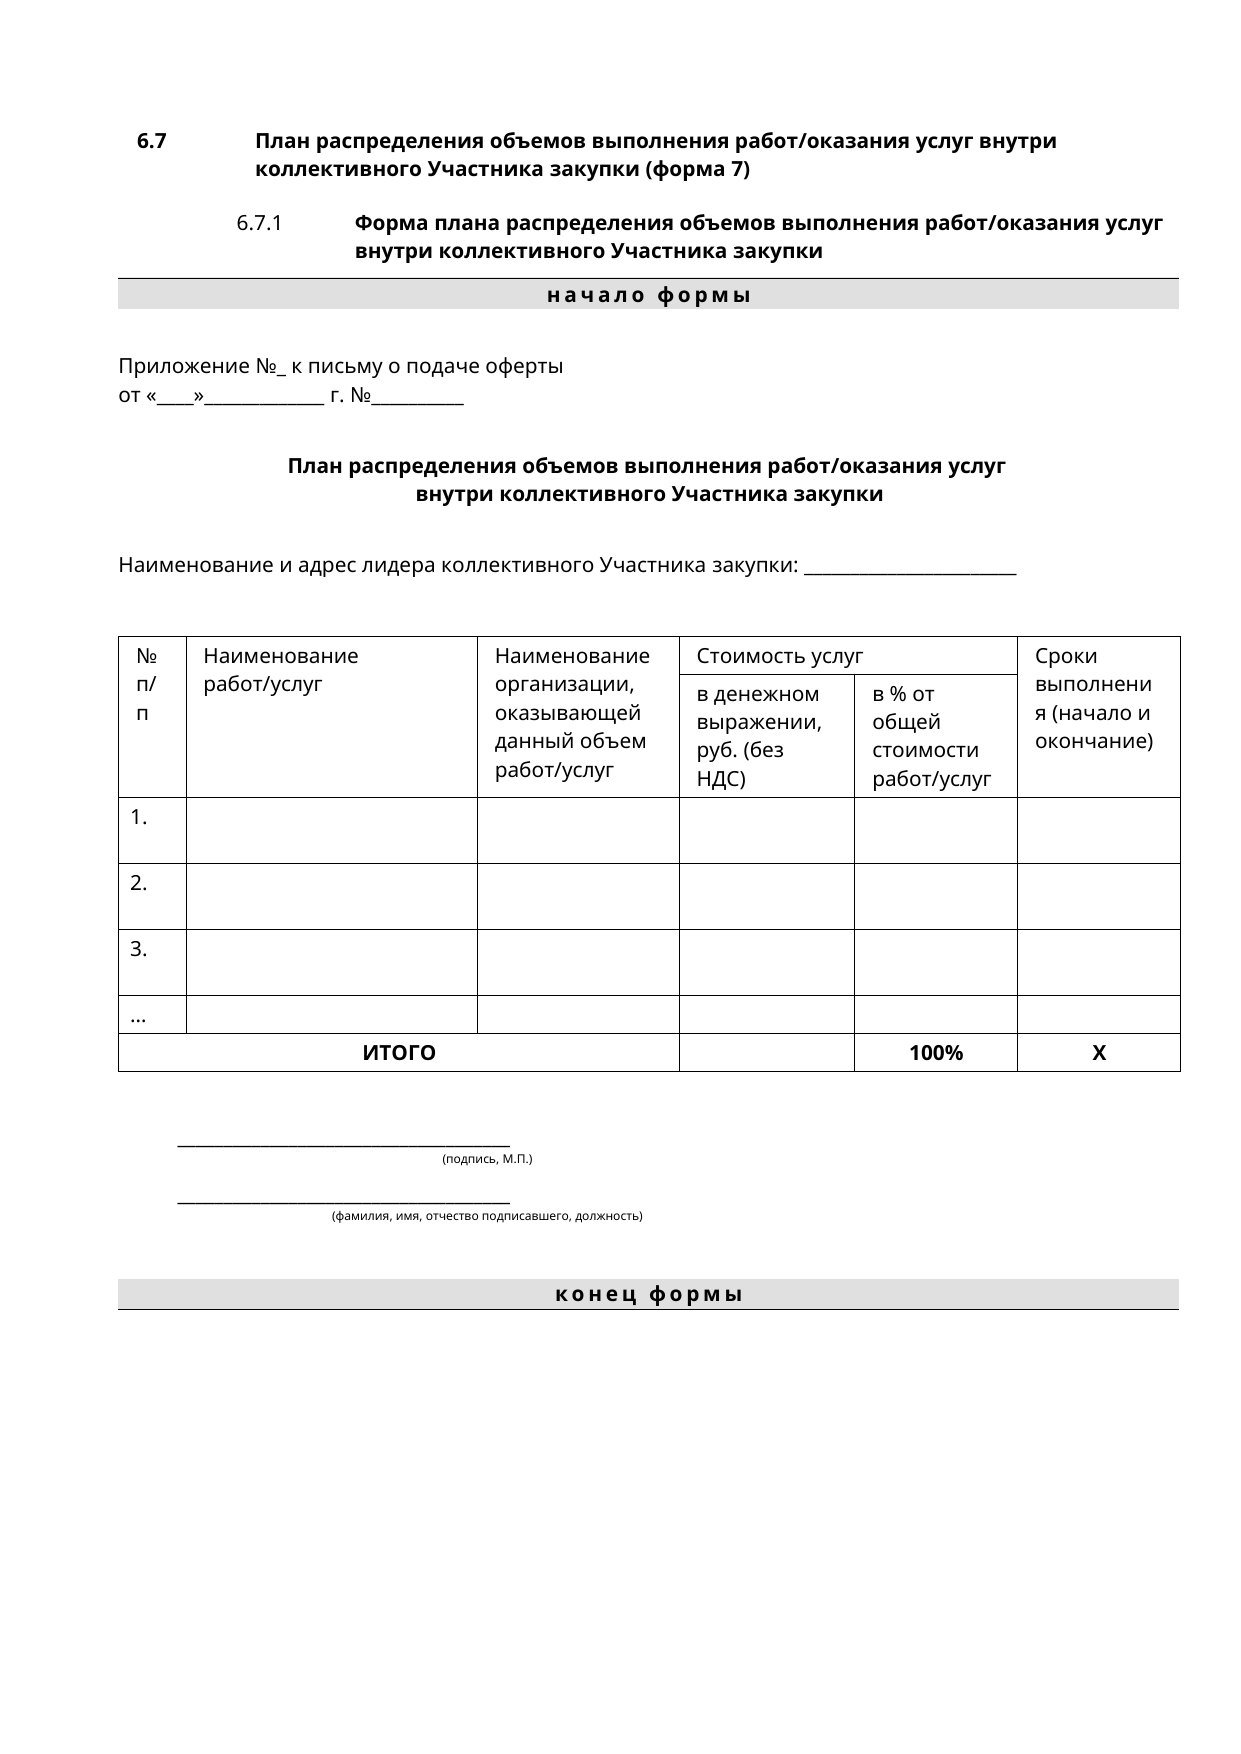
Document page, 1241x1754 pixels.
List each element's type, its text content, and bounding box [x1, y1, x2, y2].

table_cell [855, 930, 1017, 995]
table_cell [478, 798, 679, 863]
table_cell [855, 864, 1017, 929]
table_cell [187, 930, 477, 995]
table_cell [187, 996, 477, 1033]
text (подпись, М.П.) [118, 1151, 797, 1179]
subtitle План распределения объемов выполнения работ/оказания услуг внутри коллективного Участника закупки (форма 7) [137, 126, 1181, 183]
table_cell [1018, 798, 1180, 863]
table_cell [119, 864, 186, 929]
table_cell [680, 930, 854, 995]
text Наименование и адрес лидера коллективного Участника закупки: _______________________ [118, 551, 1181, 579]
table_header № п/п [119, 637, 186, 797]
table_cell [187, 798, 477, 863]
table_header Сроки выполнения (начало и окончание) [1018, 637, 1180, 797]
table_cell [478, 864, 679, 929]
table_cell [680, 996, 854, 1033]
table_cell [855, 798, 1017, 863]
table_header Стоимость услуг [680, 637, 1017, 673]
table_cell [478, 996, 679, 1033]
table_cell в денежном выражении, руб. (без НДС) [680, 675, 854, 797]
table_cell [855, 996, 1017, 1033]
table_cell 100% [855, 1034, 1017, 1071]
table_cell [119, 930, 186, 995]
table_cell ИТОГО [119, 1034, 679, 1071]
table_header Наименование работ/услуг [187, 637, 477, 797]
table_cell [1018, 864, 1180, 929]
table_cell [1018, 930, 1180, 995]
table_cell в % от общей стоимости работ/услуг [855, 675, 1017, 797]
text начало формы [118, 279, 1179, 309]
table_cell Х [1018, 1034, 1180, 1071]
table_cell [187, 864, 477, 929]
table_cell [680, 864, 854, 929]
text (фамилия, имя, отчество подписавшего, должность) [118, 1208, 797, 1236]
text Приложение №_ к письму о подаче оферты от «____»_____________ г. №__________ [118, 352, 1181, 408]
table_cell [1018, 996, 1180, 1033]
text Форма плана распределения объемов выполнения работ/оказания услуг внутри коллективного Участника закупки [236, 208, 1181, 265]
text конец формы [118, 1279, 1179, 1309]
table_cell [680, 798, 854, 863]
table_cell … [119, 996, 186, 1033]
text ____________________________________ [118, 1179, 1181, 1208]
table_cell [119, 798, 186, 863]
table_cell [680, 1034, 854, 1071]
text ____________________________________ [118, 1122, 1181, 1151]
text План распределения объемов выполнения работ/оказания услуг внутри коллективного Участника закупки [118, 451, 1181, 508]
table_header Наименование организации, оказывающей данный объем работ/услуг [478, 637, 679, 797]
table_cell [478, 930, 679, 995]
